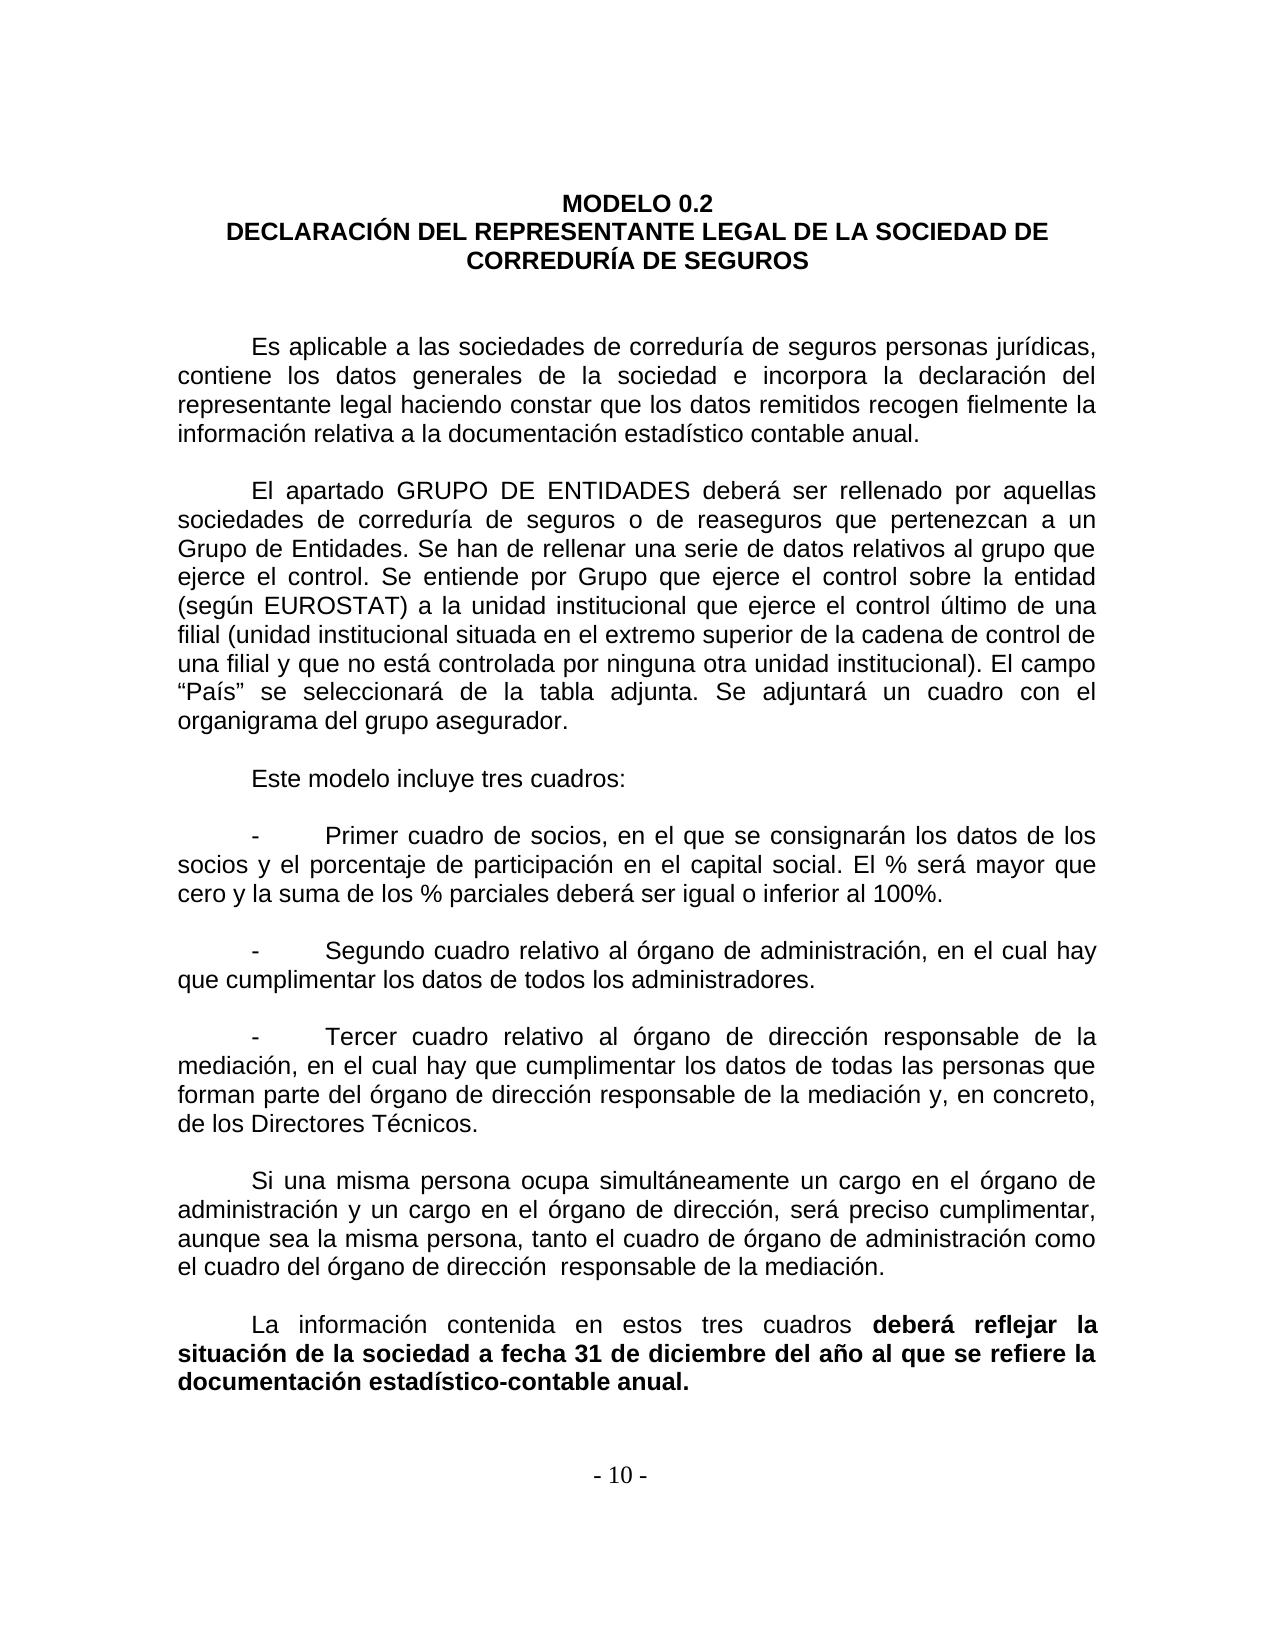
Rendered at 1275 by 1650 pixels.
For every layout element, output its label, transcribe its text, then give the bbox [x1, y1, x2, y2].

text Es aplicable a las sociedades de correduría de seguros personas jurídicas, contiene los datos generales de la sociedad e incorpora la declaración del representante legal haciendo constar que los datos remitidos recogen fielmente la información relativa a la documentación estadístico contable anual. [177, 332, 1098, 447]
text Este modelo incluye tres cuadros: [177, 763, 1098, 792]
text La información contenida en estos tres cuadros deberá reflejar la situación de la sociedad a fecha 31 de diciembre del año al que se refiere la documentación estadístico-contable anual. [177, 1310, 1098, 1396]
text El apartado GRUPO DE ENTIDADES deberá ser rellenado por aquellas sociedades de correduría de seguros o de reaseguros que pertenezcan a un Grupo de Entidades. Se han de rellenar una serie de datos relativos al grupo que ejerce el control. Se entiende por Grupo que ejerce el control sobre la entidad (según EUROSTAT) a la unidad institucional que ejerce el control último de una filial (unidad institucional situada en el extremo superior de la cadena de control de una filial y que no está controlada por ninguna otra unidad institucional). El campo “País” se seleccionará de la tabla adjunta. Se adjuntará un cuadro con el organigrama del grupo asegurador. [177, 476, 1098, 735]
text - Segundo cuadro relativo al órgano de administración, en el cual hay que cumplimentar los datos de todos los administradores. [177, 936, 1098, 993]
text MODELO 0.2 [177, 188, 1098, 217]
text - Tercer cuadro relativo al órgano de dirección responsable de la mediación, en el cual hay que cumplimentar los datos de todas las personas que forman parte del órgano de dirección responsable de la mediación y, en concreto, de los Directores Técnicos. [177, 1022, 1098, 1137]
text - Primer cuadro de socios, en el que se consignarán los datos de los socios y el porcentaje de participación en el capital social. El % será mayor que cero y la suma de los % parciales deberá ser igual o inferior al 100%. [177, 821, 1098, 907]
text DECLARACIÓN DEL REPRESENTANTE LEGAL DE LA SOCIEDAD DE CORREDURÍA DE SEGUROS [177, 217, 1098, 275]
text Si una misma persona ocupa simultáneamente un cargo en el órgano de administración y un cargo en el órgano de dirección, será preciso cumplimentar, aunque sea la misma persona, tanto el cuadro de órgano de administración como el cuadro del órgano de dirección responsable de la mediación. [177, 1166, 1098, 1281]
